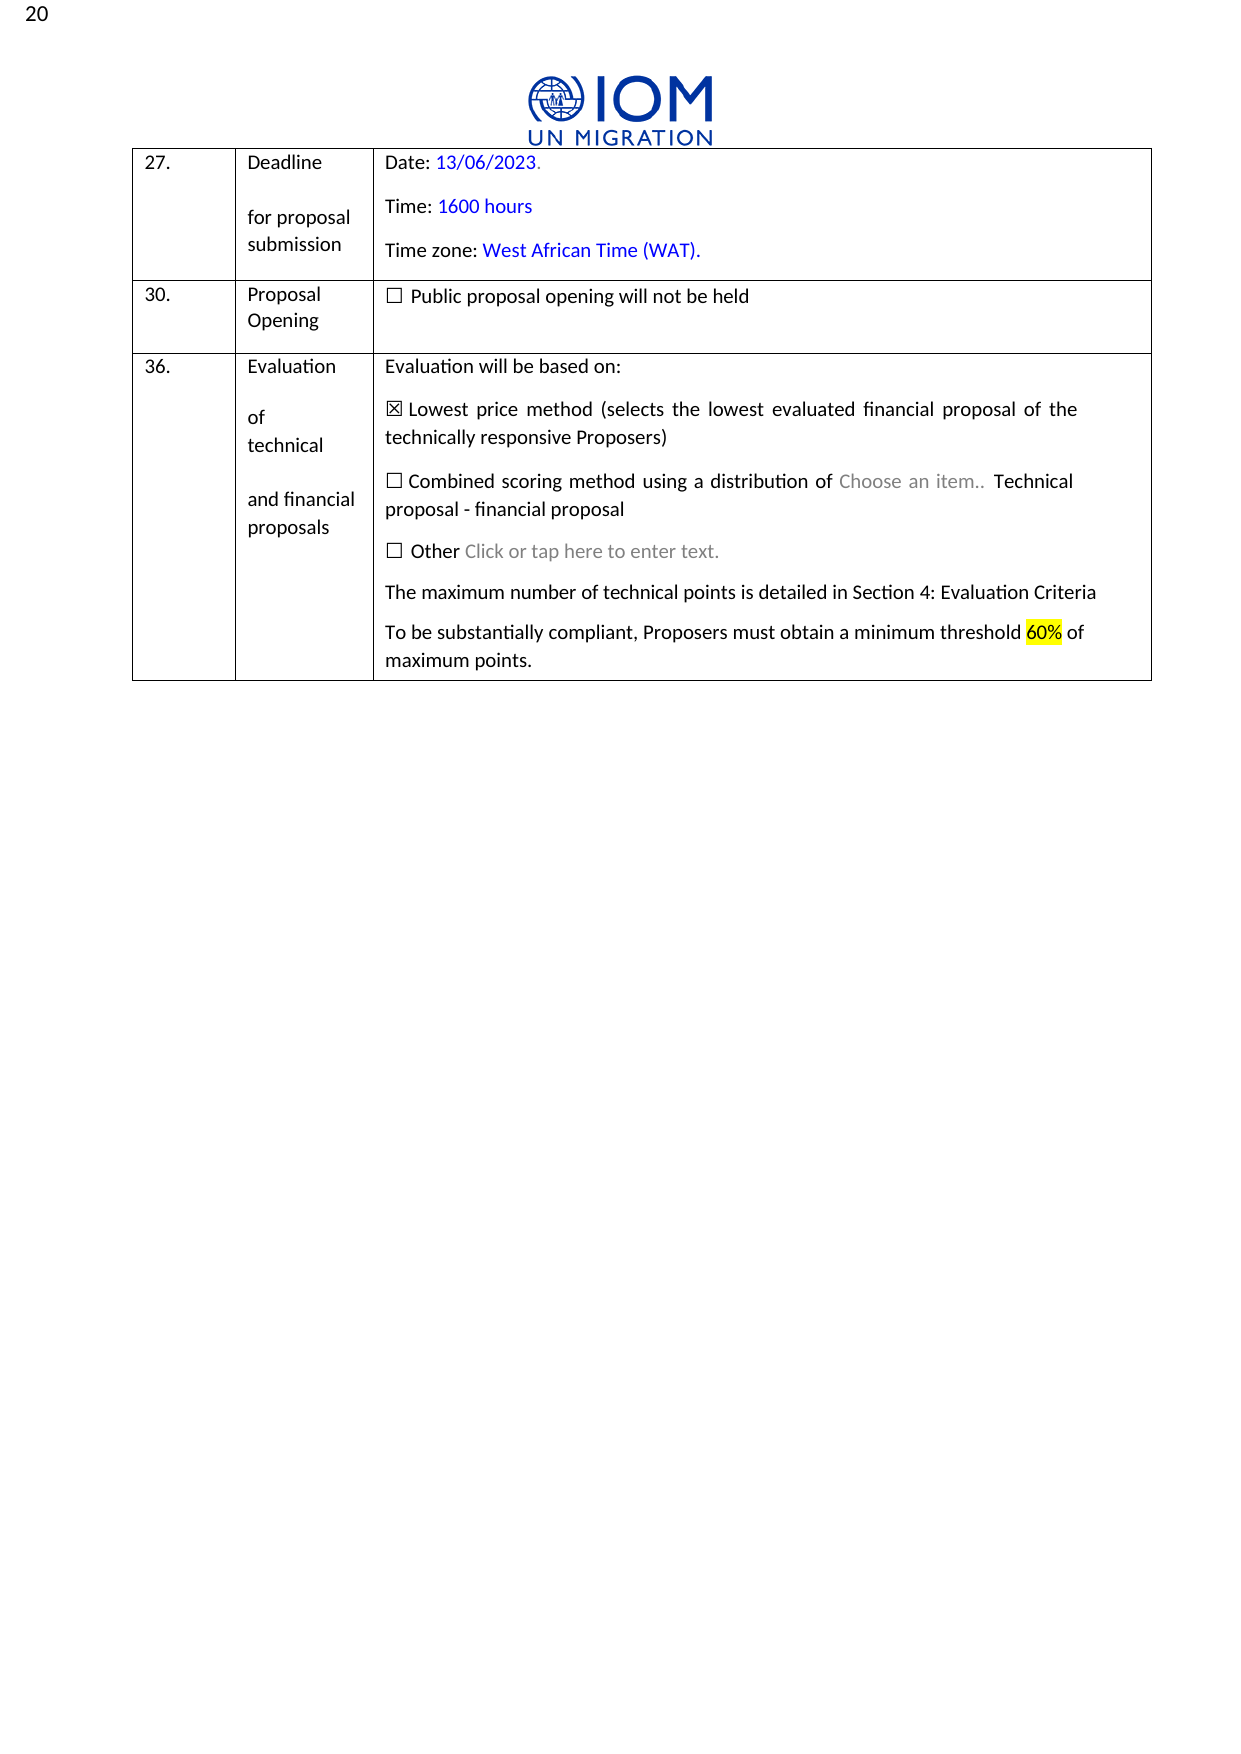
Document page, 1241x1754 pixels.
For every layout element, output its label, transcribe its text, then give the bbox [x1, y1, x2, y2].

table_header 27. [133, 149, 235, 280]
table_header Deadline for proposal submission [236, 149, 373, 280]
table_cell 36. [133, 354, 235, 680]
table_cell 30. [133, 281, 235, 353]
table_cell Public proposal opening will not be held [374, 281, 1151, 353]
picture [524, 75, 716, 147]
table_cell Evaluation of technical and financial proposals [236, 354, 373, 680]
table_header Date: 13/06/2023. Time: 1600 hours Time zone: West African Time (WAT). [374, 149, 1151, 280]
table_cell Proposal Opening [236, 281, 373, 353]
table_cell Evaluation will be based on: Lowest price method (selects the lowest evaluated financial proposal of the technically responsive Proposers) Combined scoring method using a distribution of Choose an item.. Technical proposal - financial proposal Other Click or tap here to enter text. The maximum number of technical points is detailed in Section 4: Evaluation Criteria To be substantially compliant, Proposers must obtain a minimum threshold 60% of maximum points. [374, 354, 1151, 680]
